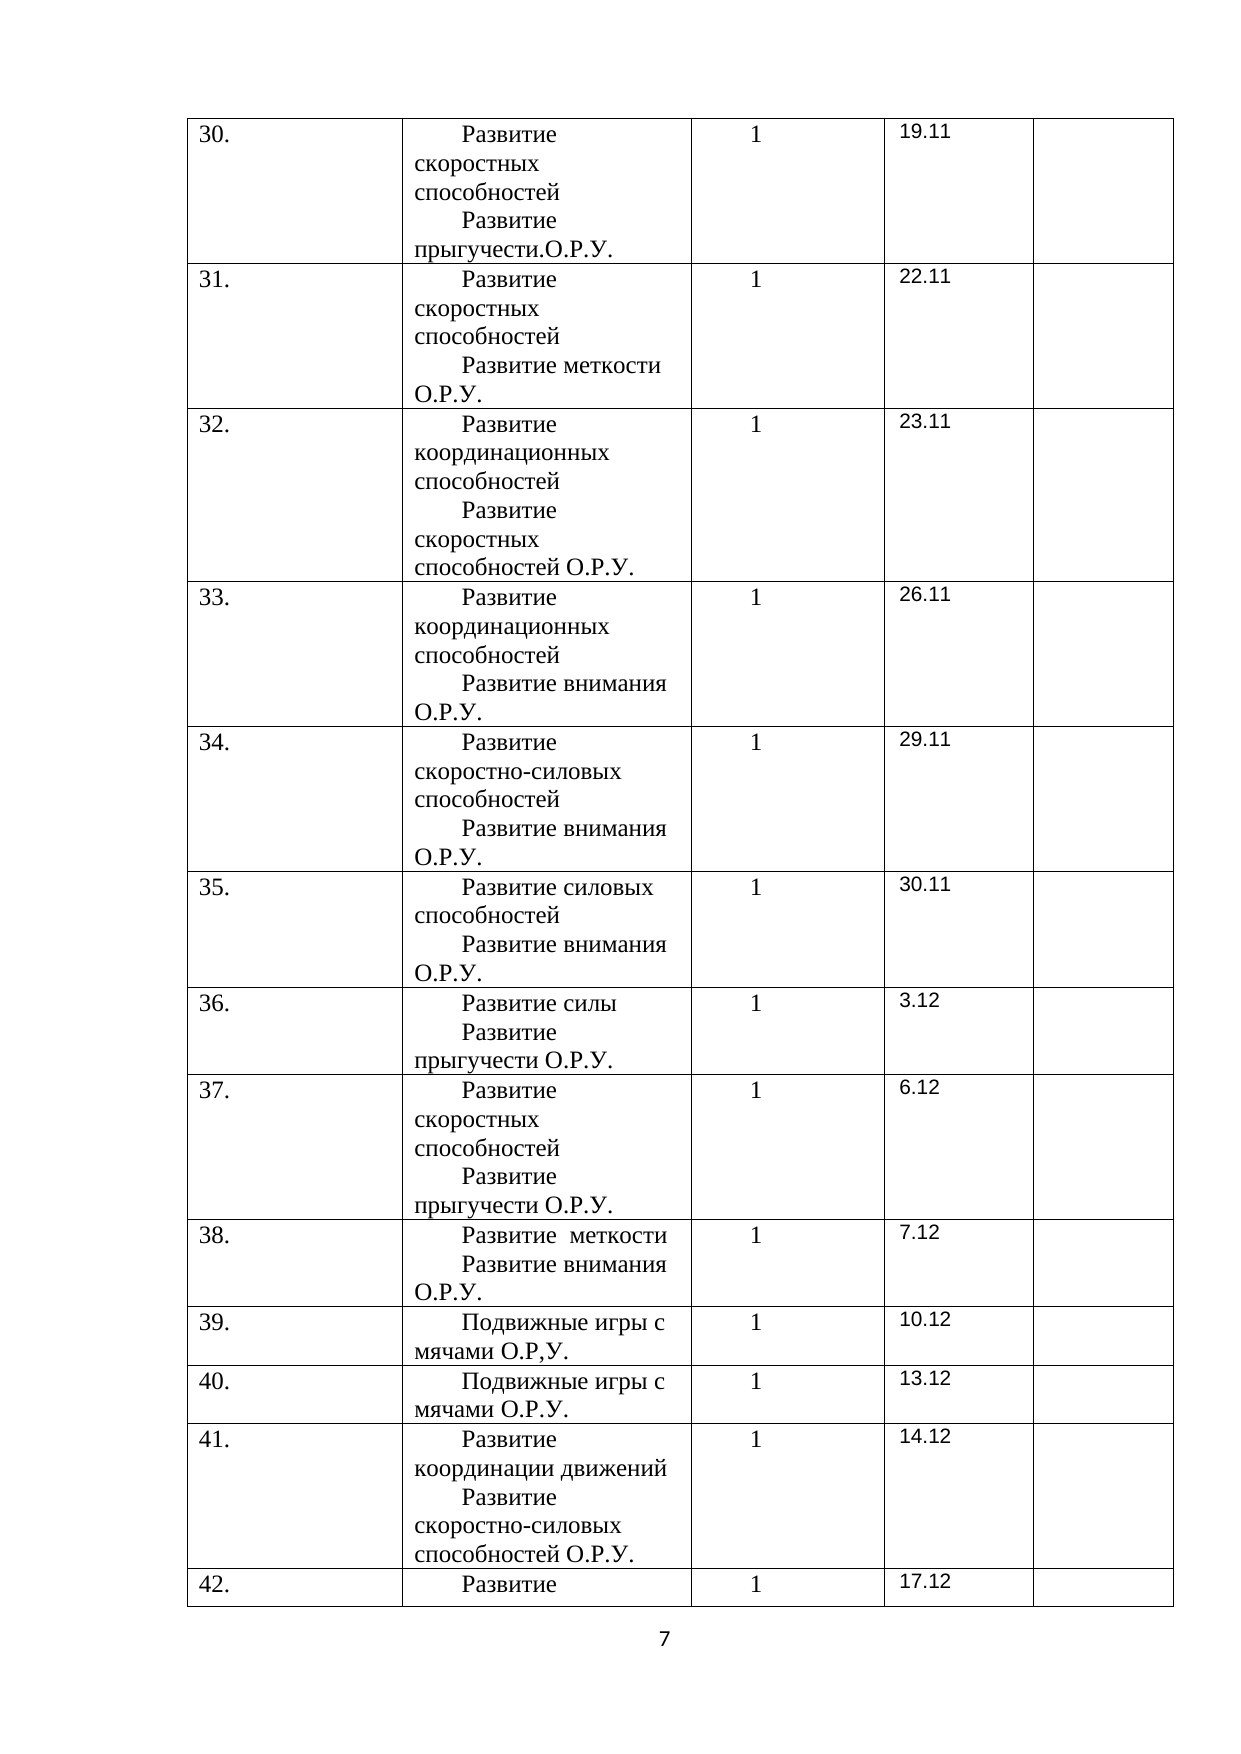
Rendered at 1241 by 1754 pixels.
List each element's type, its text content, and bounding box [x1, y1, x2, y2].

table_cell 34. [188, 727, 402, 871]
table_cell Развитие меткости Развитие внимания О.Р.У. [403, 1220, 691, 1306]
table_cell Развитие координационных способностей Развитие внимания О.Р.У. [403, 582, 691, 726]
table_cell 1 [692, 1569, 884, 1606]
table_cell [1034, 1075, 1173, 1219]
table_cell [1034, 1366, 1173, 1423]
table_cell [1034, 1424, 1173, 1568]
table_cell 36. [188, 988, 402, 1074]
table_cell 1 [692, 264, 884, 408]
table_cell [1034, 264, 1173, 408]
table_cell 1 [692, 872, 884, 987]
table_cell Подвижные игры с мячами О.Р.У. [403, 1366, 691, 1423]
table_cell [1034, 409, 1173, 581]
table_cell 22.11 [885, 264, 1033, 408]
table_cell 38. [188, 1220, 402, 1306]
table_cell 13.12 [885, 1366, 1033, 1423]
table_cell 1 [692, 1307, 884, 1365]
table_cell 26.11 [885, 582, 1033, 726]
table_cell 40. [188, 1366, 402, 1423]
table_cell 41. [188, 1424, 402, 1568]
table_cell 3.12 [885, 988, 1033, 1074]
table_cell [403, 1569, 691, 1606]
table_cell 10.12 [885, 1307, 1033, 1365]
table_cell [1034, 582, 1173, 726]
table_cell 1 [692, 1366, 884, 1423]
table_cell 37. [188, 1075, 402, 1219]
table_cell Развитие скоростно-силовых способностей Развитие внимания О.Р.У. [403, 727, 691, 871]
table_cell Развитие скоростных способностей Развитие меткости О.Р.У. [403, 264, 691, 408]
table_cell [1034, 1220, 1173, 1306]
table_cell 7.12 [885, 1220, 1033, 1306]
table_cell [1034, 872, 1173, 987]
table_cell 1 [692, 409, 884, 581]
table_cell 35. [188, 872, 402, 987]
table_cell 1 [692, 582, 884, 726]
table_cell [1034, 988, 1173, 1074]
table_cell 1 [692, 119, 884, 263]
table_cell [1034, 1569, 1173, 1606]
table_cell [1034, 727, 1173, 871]
table_cell 31. [188, 264, 402, 408]
table_cell [1034, 1307, 1173, 1365]
table_cell 1 [692, 1424, 884, 1568]
table_cell 1 [692, 1220, 884, 1306]
table_cell 30.11 [885, 872, 1033, 987]
table_cell 39. [188, 1307, 402, 1365]
table_cell 17.12 [885, 1569, 1033, 1606]
table_cell 19.11 [885, 119, 1033, 263]
table_cell 14.12 [885, 1424, 1033, 1568]
table_cell Развитие координации движений Развитие скоростно-силовых способностей О.Р.У. [403, 1424, 691, 1568]
table_cell 6.12 [885, 1075, 1033, 1219]
table_cell Развитие координационных способностей Развитие скоростных способностей О.Р.У. [403, 409, 691, 581]
table_cell 23.11 [885, 409, 1033, 581]
table_cell 32. [188, 409, 402, 581]
table_cell Развитие силы Развитие прыгучести О.Р.У. [403, 988, 691, 1074]
table_cell 1 [692, 727, 884, 871]
table_cell 30. [188, 119, 402, 263]
table_cell Развитие силовых способностей Развитие внимания О.Р.У. [403, 872, 691, 987]
table_cell 29.11 [885, 727, 1033, 871]
table_cell Подвижные игры с мячами О.Р,У. [403, 1307, 691, 1365]
table_cell 1 [692, 988, 884, 1074]
table_cell 33. [188, 582, 402, 726]
table_cell Развитие скоростных способностей Развитие прыгучести.О.Р.У. [403, 119, 691, 263]
table_cell 42. [188, 1569, 402, 1606]
table_cell [1034, 119, 1173, 263]
table_cell 1 [692, 1075, 884, 1219]
table_cell Развитие скоростных способностей Развитие прыгучести О.Р.У. [403, 1075, 691, 1219]
